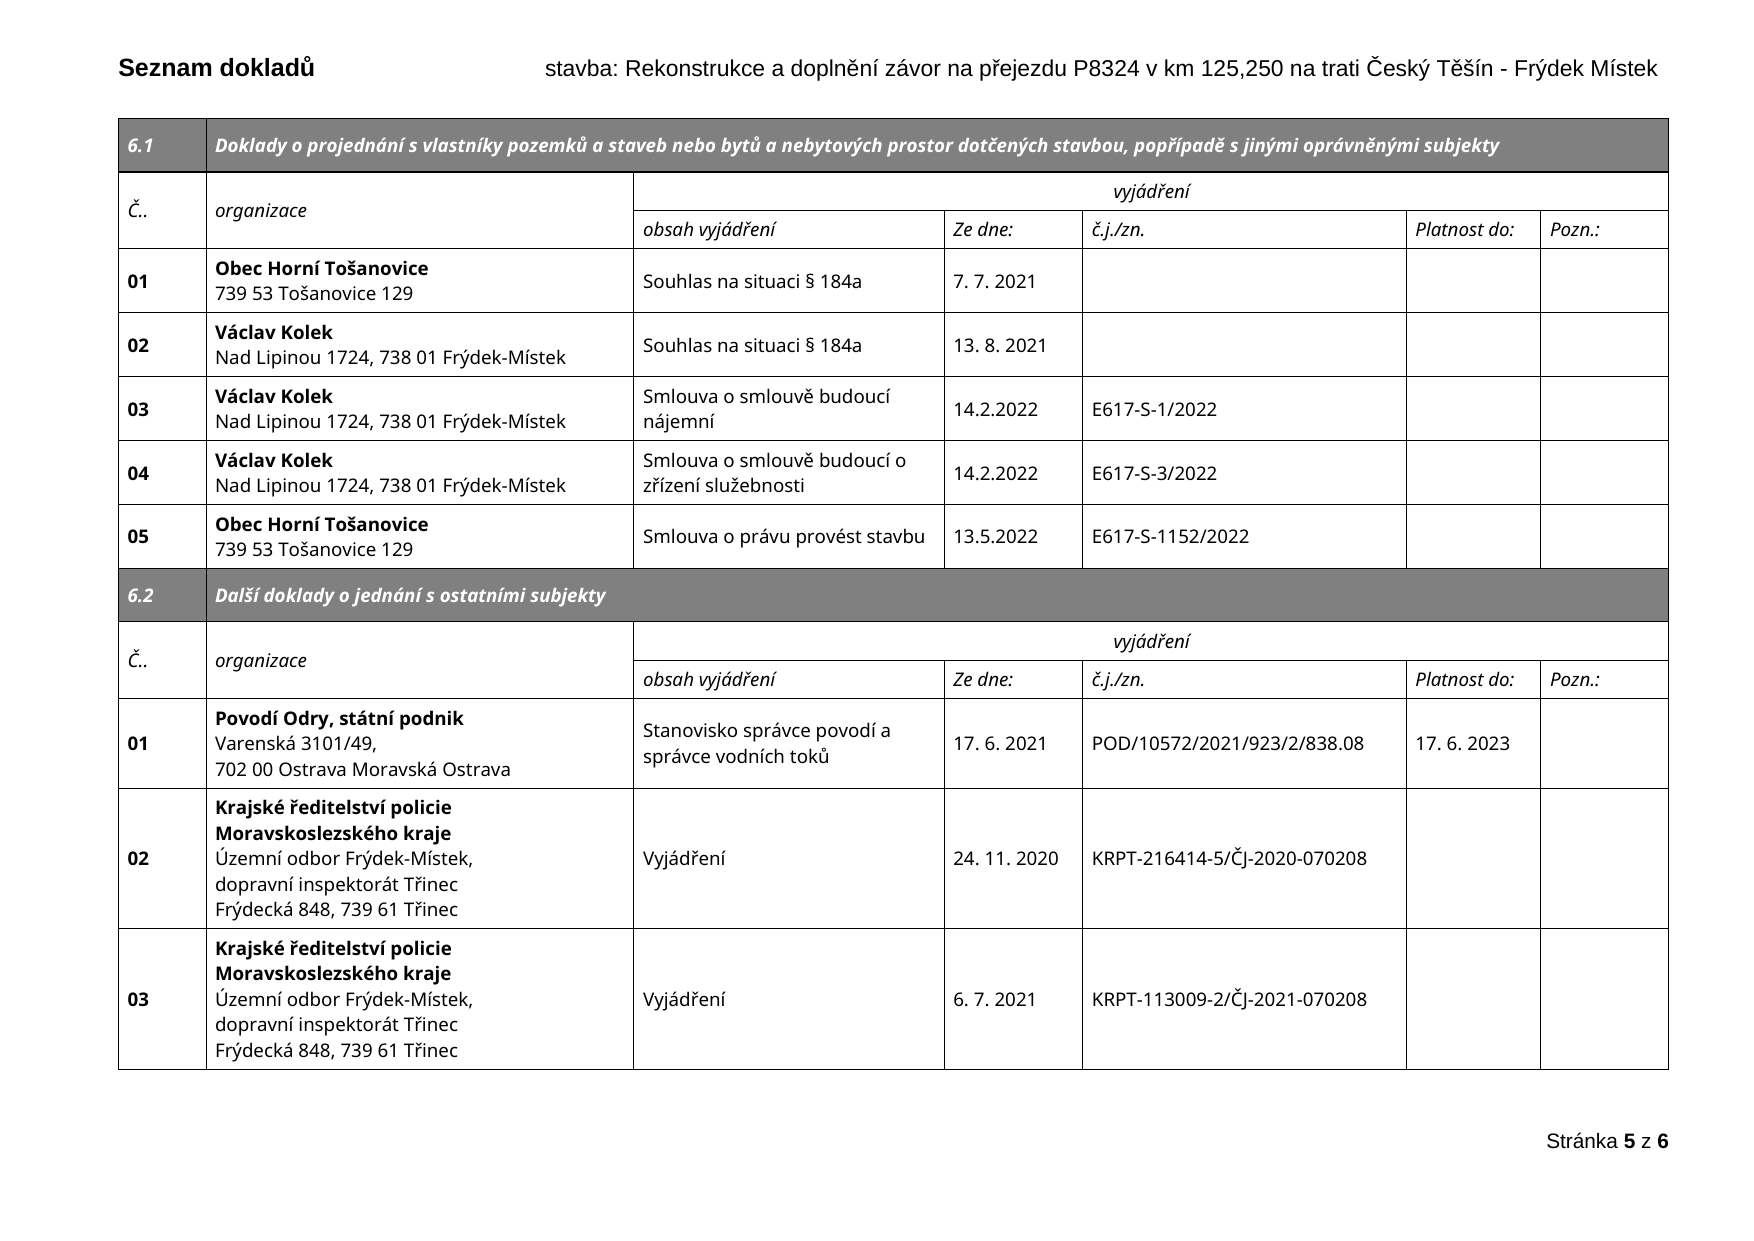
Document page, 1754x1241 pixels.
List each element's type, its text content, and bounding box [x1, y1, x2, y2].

table_cell 04 [119, 441, 206, 504]
table_cell Vyjádření [634, 929, 944, 1068]
table_cell 17. 6. 2023 [1407, 699, 1540, 787]
table_cell 17. 6. 2021 [945, 699, 1082, 787]
table_cell Václav Kolek Nad Lipinou 1724, 738 01 Frýdek-Místek [207, 441, 633, 504]
table_cell Ze dne: [945, 661, 1082, 698]
table_cell 01 [119, 249, 206, 312]
table_cell Č.. [119, 622, 206, 698]
table_cell [1541, 249, 1668, 312]
table_cell Krajské ředitelství policie Moravskoslezského kraje Územní odbor Frýdek-Místek, dopravní inspektorát Třinec Frýdecká 848, 739 61 Třinec [207, 929, 633, 1068]
table_cell Platnost do: [1407, 661, 1540, 698]
table_cell E617-S-3/2022 [1083, 441, 1406, 504]
table_cell organizace [207, 173, 633, 248]
table_cell Obec Horní Tošanovice 739 53 Tošanovice 129 [207, 249, 633, 312]
table_cell Platnost do: [1407, 211, 1540, 248]
table_cell 6.2 [119, 569, 206, 621]
table_cell [1541, 313, 1668, 376]
table_cell POD/10572/2021/923/2/838.08 [1083, 699, 1406, 787]
table_cell Pozn.: [1541, 661, 1668, 698]
table_cell obsah vyjádření [634, 661, 944, 698]
table_cell [1541, 505, 1668, 568]
table_cell Povodí Odry, státní podnik Varenská 3101/49, 702 00 Ostrava Moravská Ostrava [207, 699, 633, 787]
table_cell 6. 7. 2021 [945, 929, 1082, 1068]
table_cell 02 [119, 789, 206, 928]
table_cell 05 [119, 505, 206, 568]
table_cell 14.2.2022 [945, 441, 1082, 504]
table_cell [1407, 441, 1540, 504]
table_cell [1083, 249, 1406, 312]
table_cell 03 [119, 929, 206, 1068]
table_cell Doklady o projednání s vlastníky pozemků a staveb nebo bytů a nebytových prostor dotčených stavbou, popřípadě s jinými oprávněnými subjekty [207, 119, 1668, 171]
table_cell 14.2.2022 [945, 377, 1082, 440]
table_cell Krajské ředitelství policie Moravskoslezského kraje Územní odbor Frýdek-Místek, dopravní inspektorát Třinec Frýdecká 848, 739 61 Třinec [207, 789, 633, 928]
table_cell [1541, 929, 1668, 1068]
table_cell Další doklady o jednání s ostatními subjekty [207, 569, 1668, 621]
table_cell KRPT-113009-2/ČJ-2021-070208 [1083, 929, 1406, 1068]
table_cell Souhlas na situaci § 184a [634, 249, 944, 312]
table_cell 03 [119, 377, 206, 440]
table_cell 24. 11. 2020 [945, 789, 1082, 928]
table_cell Č.. [119, 173, 206, 248]
table_cell obsah vyjádření [634, 211, 944, 248]
table_cell [1407, 249, 1540, 312]
table_cell E617-S-1152/2022 [1083, 505, 1406, 568]
table_cell vyjádření [634, 622, 1668, 659]
table_cell 6.1 [119, 119, 206, 171]
table_cell 01 [119, 699, 206, 787]
table_cell [1083, 313, 1406, 376]
table_cell č.j./zn. [1083, 661, 1406, 698]
table_cell [1407, 377, 1540, 440]
table_cell 13. 8. 2021 [945, 313, 1082, 376]
table_cell [1541, 789, 1668, 928]
table_cell [1407, 789, 1540, 928]
table_cell KRPT-216414-5/ČJ-2020-070208 [1083, 789, 1406, 928]
table_cell Smlouva o právu provést stavbu [634, 505, 944, 568]
table_cell Václav Kolek Nad Lipinou 1724, 738 01 Frýdek-Místek [207, 377, 633, 440]
table_cell [1541, 699, 1668, 787]
table_cell [1541, 377, 1668, 440]
table_cell Smlouva o smlouvě budoucí nájemní [634, 377, 944, 440]
table_cell [1407, 505, 1540, 568]
table_cell Pozn.: [1541, 211, 1668, 248]
table_cell Obec Horní Tošanovice 739 53 Tošanovice 129 [207, 505, 633, 568]
table_cell vyjádření [634, 173, 1668, 210]
table_cell [1407, 313, 1540, 376]
table_cell Souhlas na situaci § 184a [634, 313, 944, 376]
table_cell [1407, 929, 1540, 1068]
table_cell 02 [119, 313, 206, 376]
table_cell Ze dne: [945, 211, 1082, 248]
table_cell organizace [207, 622, 633, 698]
table_cell 13.5.2022 [945, 505, 1082, 568]
table_cell Václav Kolek Nad Lipinou 1724, 738 01 Frýdek-Místek [207, 313, 633, 376]
table_cell č.j./zn. [1083, 211, 1406, 248]
table_cell 7. 7. 2021 [945, 249, 1082, 312]
table_cell E617-S-1/2022 [1083, 377, 1406, 440]
table_cell Smlouva o smlouvě budoucí o zřízení služebnosti [634, 441, 944, 504]
table_cell [1541, 441, 1668, 504]
table_cell Stanovisko správce povodí a správce vodních toků [634, 699, 944, 787]
table_cell Vyjádření [634, 789, 944, 928]
